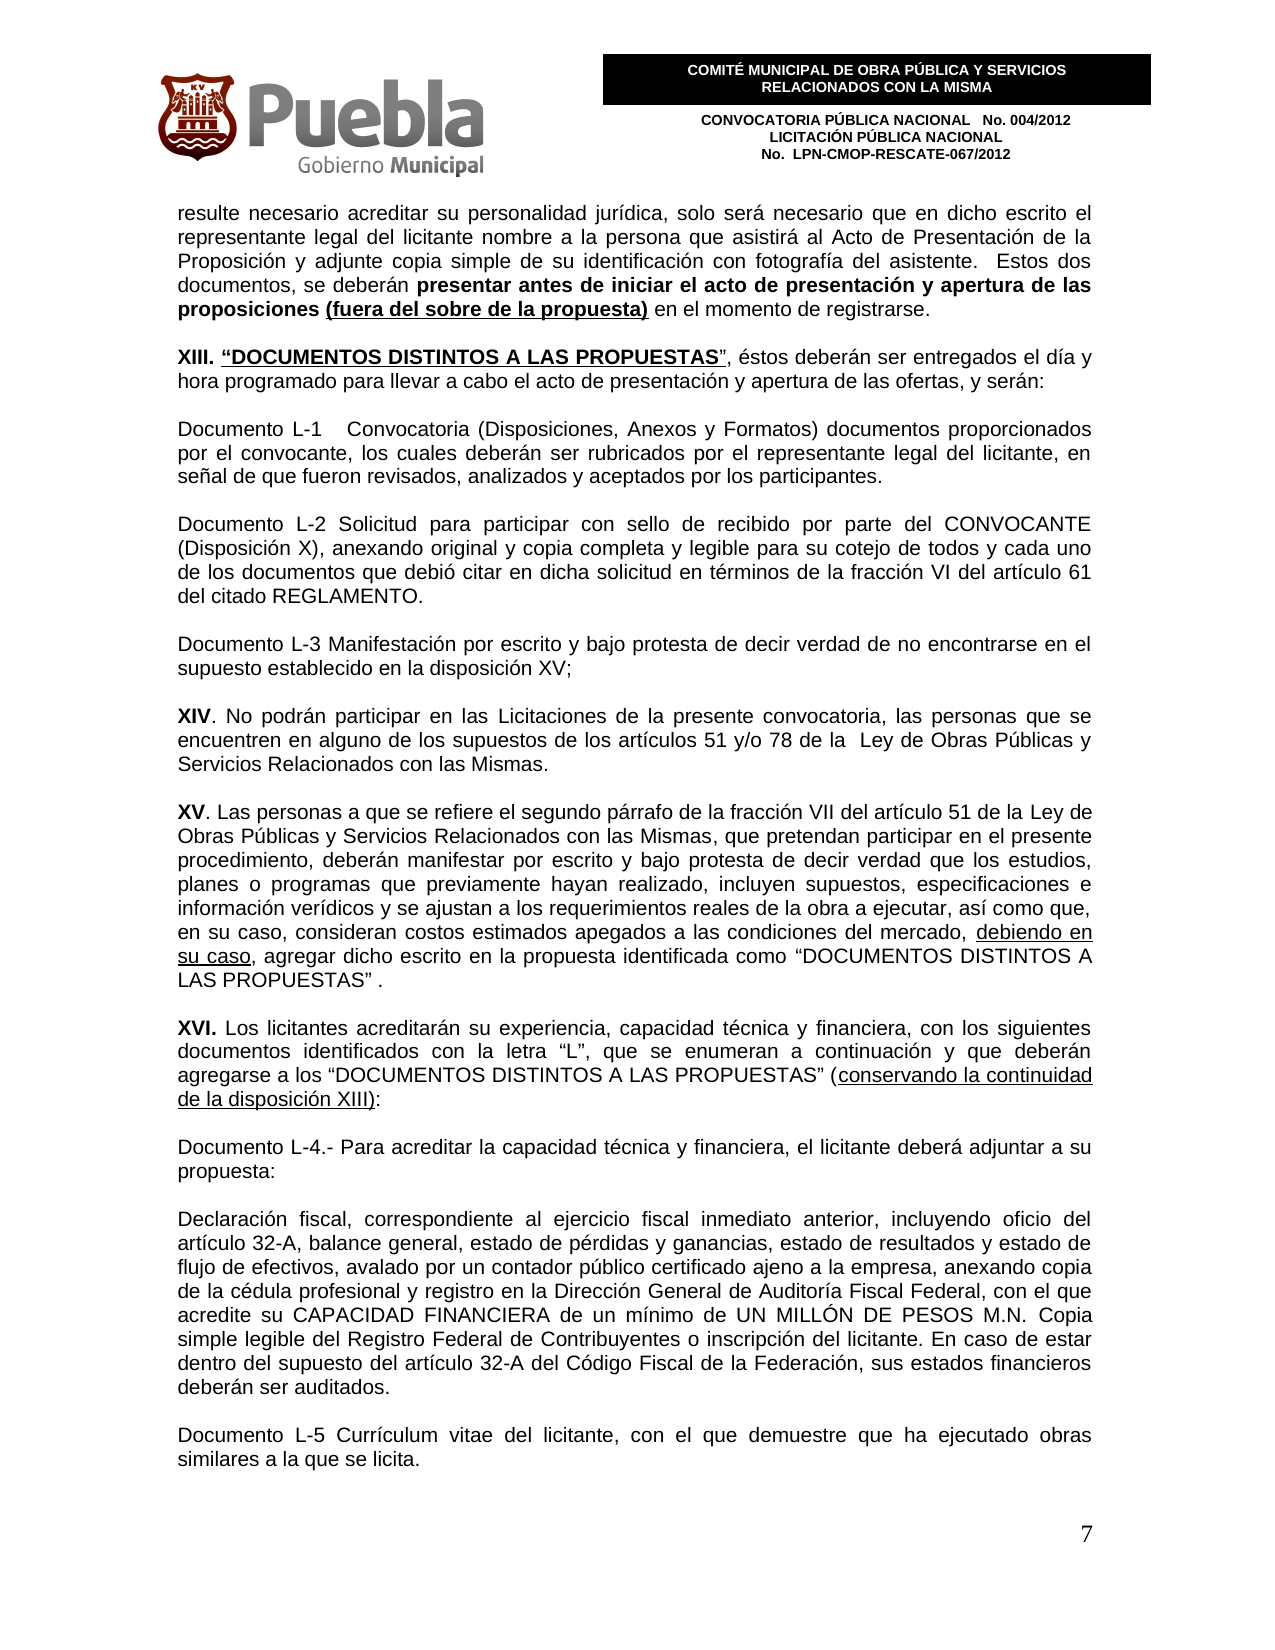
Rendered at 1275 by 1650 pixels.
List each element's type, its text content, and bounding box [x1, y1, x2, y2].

text Documento L-3 Manifestación por escrito y bajo protesta de decir verdad de no encontrarse en el supuesto establecido en la disposición XV; [177, 632, 1093, 680]
text XIII. “DOCUMENTOS DISTINTOS A LAS PROPUESTAS”, éstos deberán ser entregados el día y hora programado para llevar a cabo el acto de presentación y apertura de las ofertas, y serán: [177, 344, 1093, 392]
text XIV. No podrán participar en las Licitaciones de la presente convocatoria, las personas que se encuentren en alguno de los supuestos de los artículos 51 y/o 78 de la Ley de Obras Públicas y Servicios Relacionados con las Mismas. [177, 704, 1093, 776]
text Declaración fiscal, correspondiente al ejercicio fiscal inmediato anterior, incluyendo oficio del artículo 32-A, balance general, estado de pérdidas y ganancias, estado de resultados y estado de flujo de efectivos, avalado por un contador público certificado ajeno a la empresa, anexando copia de la cédula profesional y registro en la Dirección General de Auditoría Fiscal Federal, con el que acredite su CAPACIDAD FINANCIERA de un mínimo de UN MILLÓN DE PESOS M.N. Copia simple legible del Registro Federal de Contribuyentes o inscripción del licitante. En caso de estar dentro del supuesto del artículo 32-A del Código Fiscal de la Federación, sus estados financieros deberán ser auditados. [177, 1207, 1093, 1399]
text Documento L-2 Solicitud para participar con sello de recibido por parte del CONVOCANTE (Disposición X), anexando original y copia completa y legible para su cotejo de todos y cada uno de los documentos que debió citar en dicha solicitud en términos de la fracción VI del artículo 61 del citado REGLAMENTO. [177, 512, 1093, 608]
text Documento L-5 Currículum vitae del licitante, con el que demuestre que ha ejecutado obras similares a la que se licita. [177, 1423, 1093, 1471]
text XV. Las personas a que se refiere el segundo párrafo de la fracción VII del artículo 51 de la Ley de Obras Públicas y Servicios Relacionados con las Mismas, que pretendan participar en el presente procedimiento, deberán manifestar por escrito y bajo protesta de decir verdad que los estudios, planes o programas que previamente hayan realizado, incluyen supuestos, especificaciones e información verídicos y se ajustan a los requerimientos reales de la obra a ejecutar, así como que, en su caso, consideran costos estimados apegados a las condiciones del mercado, debiendo en su caso, agregar dicho escrito en la propuesta identificada como “DOCUMENTOS DISTINTOS A LAS PROPUESTAS” . [177, 800, 1093, 991]
picture [158, 73, 484, 177]
text XVI. Los licitantes acreditarán su experiencia, capacidad técnica y financiera, con los siguientes documentos identificados con la letra “L”, que se enumeran a continuación y que deberán agregarse a los “DOCUMENTOS DISTINTOS A LAS PROPUESTAS” (conservando la continuidad de la disposición XIII): [177, 1015, 1093, 1111]
text Documento L-4.- Para acreditar la capacidad técnica y financiera, el licitante deberá adjuntar a su propuesta: [177, 1135, 1093, 1183]
text Documento L-1 Convocatoria (Disposiciones, Anexos y Formatos) documentos proporcionados por el convocante, los cuales deberán ser rubricados por el representante legal del licitante, en señal de que fueron revisados, analizados y aceptados por los participantes. [177, 416, 1093, 488]
